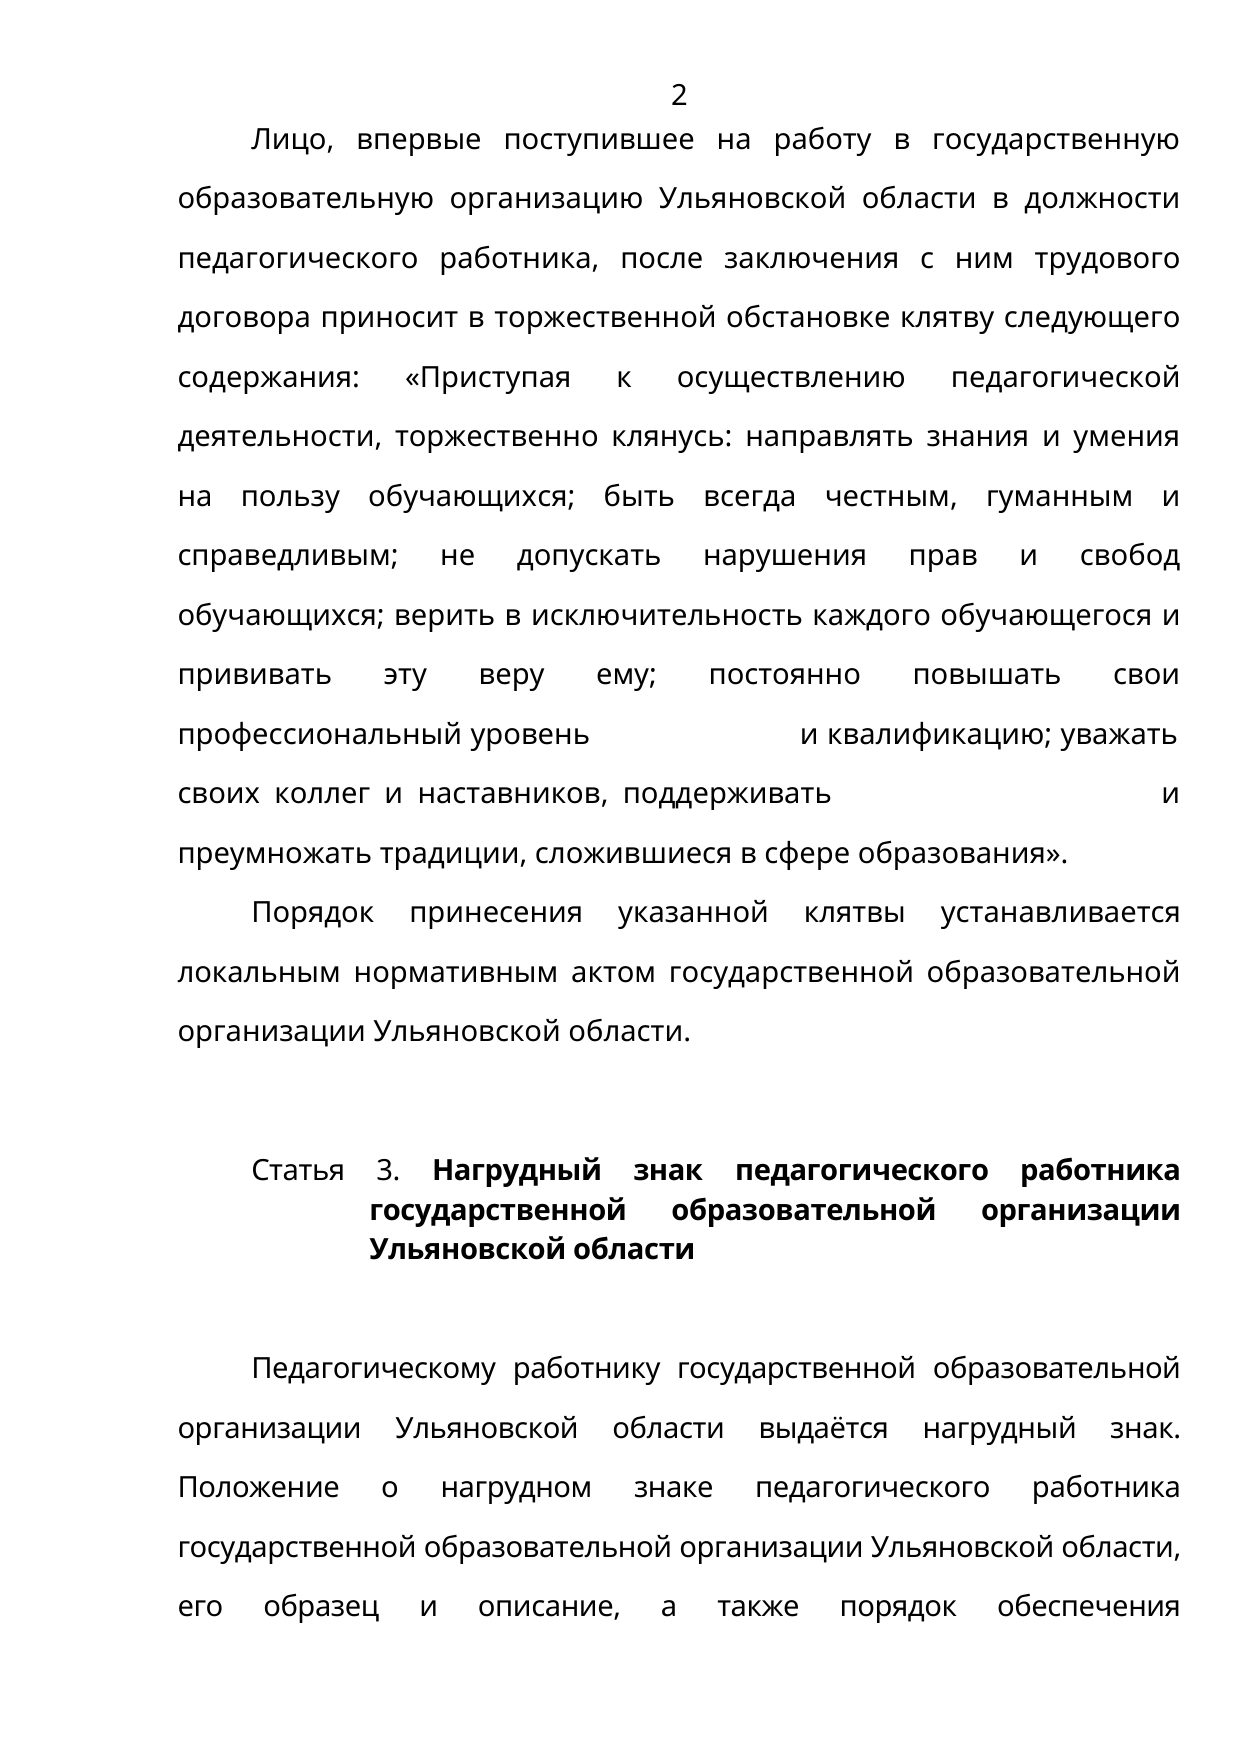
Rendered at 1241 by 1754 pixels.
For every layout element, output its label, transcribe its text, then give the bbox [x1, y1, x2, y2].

text Статья 3. Нагрудный знак педагогического работника государственной образовательной организации Ульяновской области [251, 1149, 1181, 1268]
text Лицо, впервые поступившее на работу в государственную образовательную организацию Ульяновской области в должности педагогического работника, после заключения с ним трудового договора приносит в торжественной обстановке клятву следующего содержания: «Приступая к осуществлению педагогической деятельности, торжественно клянусь: направлять знания и умения на пользу обучающихся; быть всегда честным, гуманным и справедливым; не допускать нарушения прав и свобод обучающихся; верить в исключительность каждого обучающегося и прививать эту веру ему; постоянно повышать свои профессиональный уровень и квалификацию; уважать своих коллег и наставников, поддерживать и преумножать традиции, сложившиеся в сфере образования». [177, 118, 1181, 872]
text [177, 1348, 1181, 1625]
text Порядок принесения указанной клятвы устанавливается локальным нормативным актом государственной образовательной организации Ульяновской области. [177, 891, 1181, 1050]
